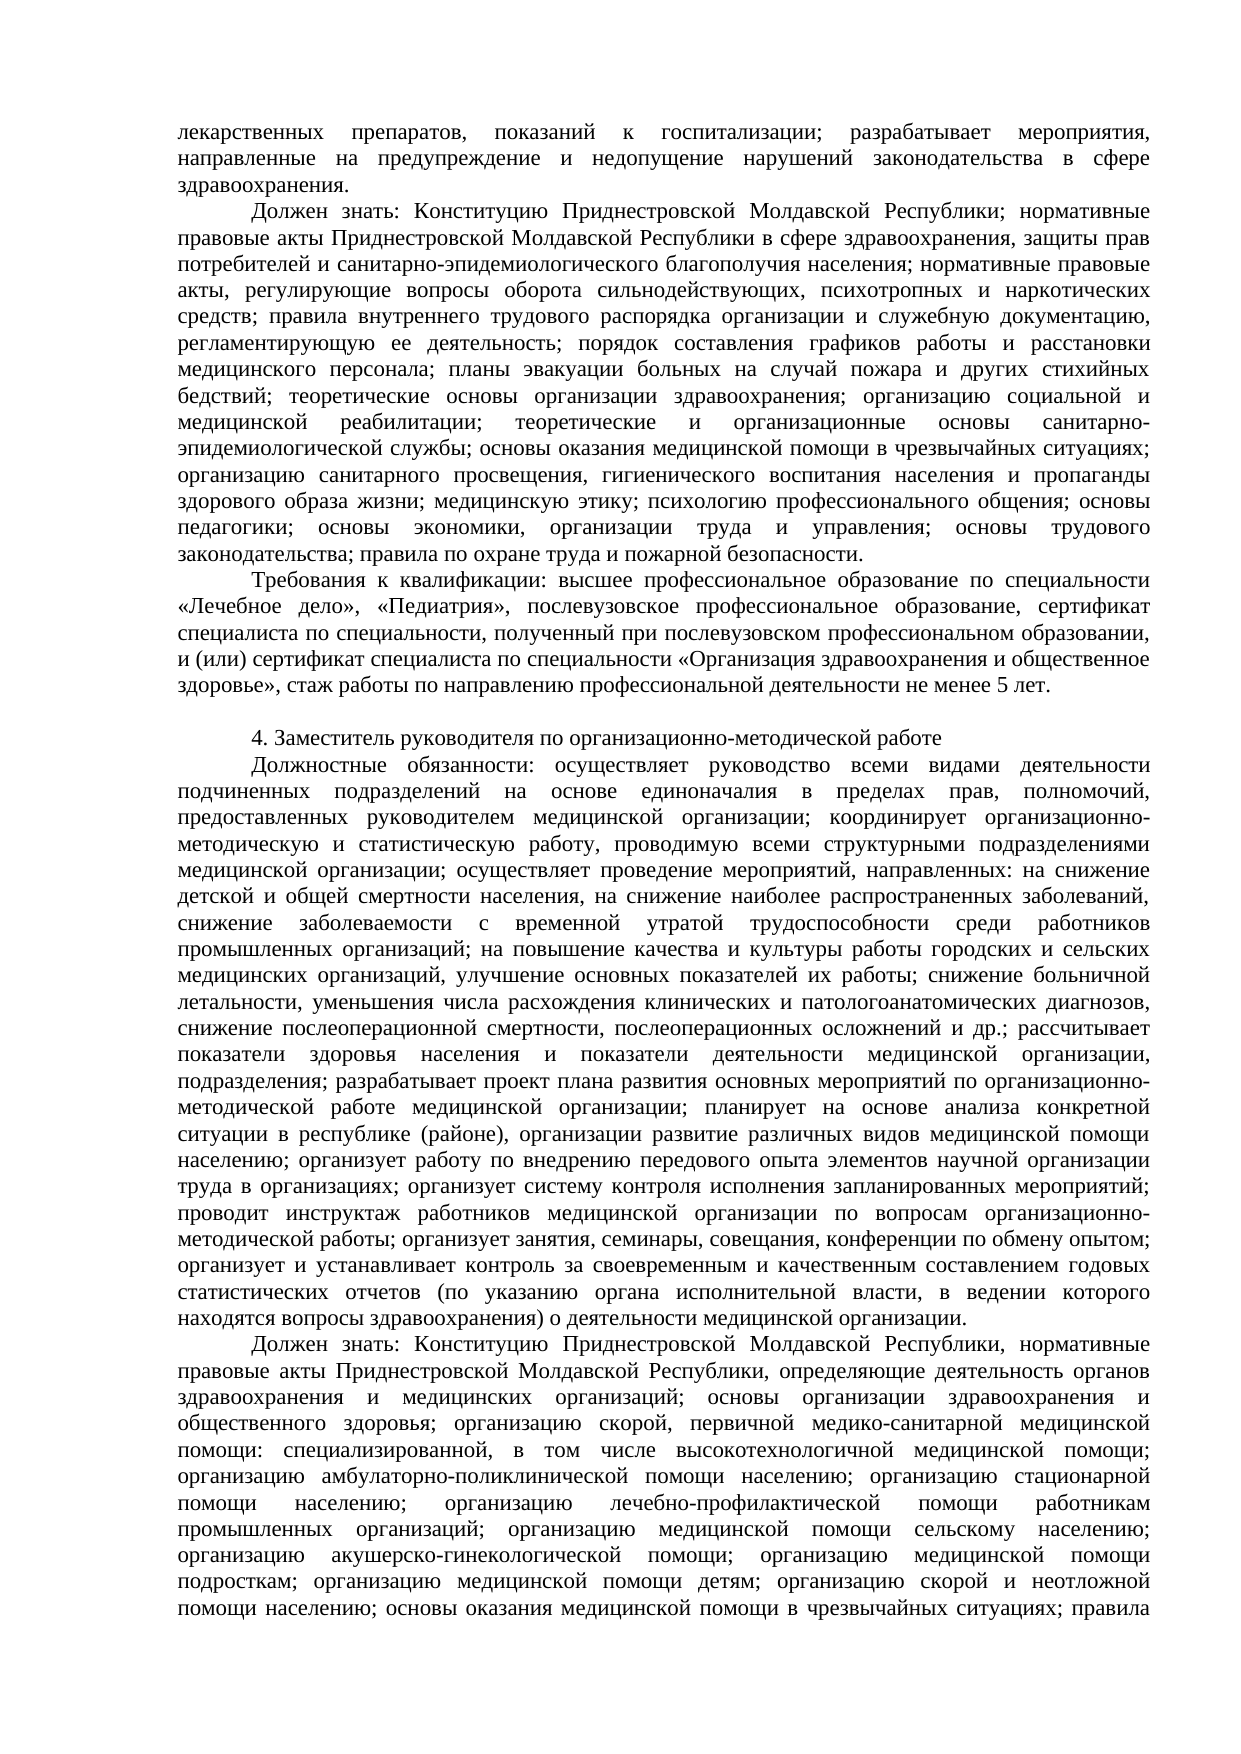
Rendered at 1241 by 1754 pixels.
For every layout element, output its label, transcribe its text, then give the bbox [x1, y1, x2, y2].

text 4. Заместитель руководителя по организационно-методической работе [177, 724, 1152, 751]
text Требования к квалификации: высшее профессиональное образование по специальности «Лечебное дело», «Педиатрия», послевузовское профессиональное образование, сертификат специалиста по специальности, полученный при послевузовском профессиональном образовании, и (или) сертификат специалиста по специальности «Организация здравоохранения и общественное здоровье», стаж работы по направлению профессиональной деятельности не менее 5 лет. [177, 566, 1152, 698]
text Должностные обязанности: осуществляет руководство всеми видами деятельности подчиненных подразделений на основе единоначалия в пределах прав, полномочий, предоставленных руководителем медицинской организации; координирует организационно-методическую и статистическую работу, проводимую всеми структурными подразделениями медицинской организации; осуществляет проведение мероприятий, направленных: на снижение детской и общей смертности населения, на снижение наиболее распространенных заболеваний, снижение заболеваемости с временной утратой трудоспособности среди работников промышленных организаций; на повышение качества и культуры работы городских и сельских медицинских организаций, улучшение основных показателей их работы; снижение больничной летальности, уменьшения числа расхождения клинических и патологоанатомических диагнозов, снижение послеоперационной смертности, послеоперационных осложнений и др.; рассчитывает показатели здоровья населения и показатели деятельности медицинской организации, подразделения; разрабатывает проект плана развития основных мероприятий по организационно-методической работе медицинской организации; планирует на основе анализа конкретной ситуации в республике (районе), организации развитие различных видов медицинской помощи населению; организует работу по внедрению передового опыта элементов научной организации труда в организациях; организует систему контроля исполнения запланированных мероприятий; проводит инструктаж работников медицинской организации по вопросам организационно-методической работы; организует занятия, семинары, совещания, конференции по обмену опытом; организует и устанавливает контроль за своевременным и качественным составлением годовых статистических отчетов (по указанию органа исполнительной власти, в ведении которого находятся вопросы здравоохранения) о деятельности медицинской организации. [177, 751, 1152, 1330]
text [177, 118, 1152, 197]
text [177, 1330, 1152, 1620]
text Должен знать: Конституцию Приднестровской Молдавской Республики; нормативные правовые акты Приднестровской Молдавской Республики в сфере здравоохранения, защиты прав потребителей и санитарно-эпидемиологического благополучия населения; нормативные правовые акты, регулирующие вопросы оборота сильнодействующих, психотропных и наркотических средств; правила внутреннего трудового распорядка организации и служебную документацию, регламентирующую ее деятельность; порядок составления графиков работы и расстановки медицинского персонала; планы эвакуации больных на случай пожара и других стихийных бедствий; теоретические основы организации здравоохранения; организацию социальной и медицинской реабилитации; теоретические и организационные основы санитарно-эпидемиологической службы; основы оказания медицинской помощи в чрезвычайных ситуациях; организацию санитарного просвещения, гигиенического воспитания населения и пропаганды здорового образа жизни; медицинскую этику; психологию профессионального общения; основы педагогики; основы экономики, организации труда и управления; основы трудового законодательства; правила по охране труда и пожарной безопасности. [177, 197, 1152, 566]
